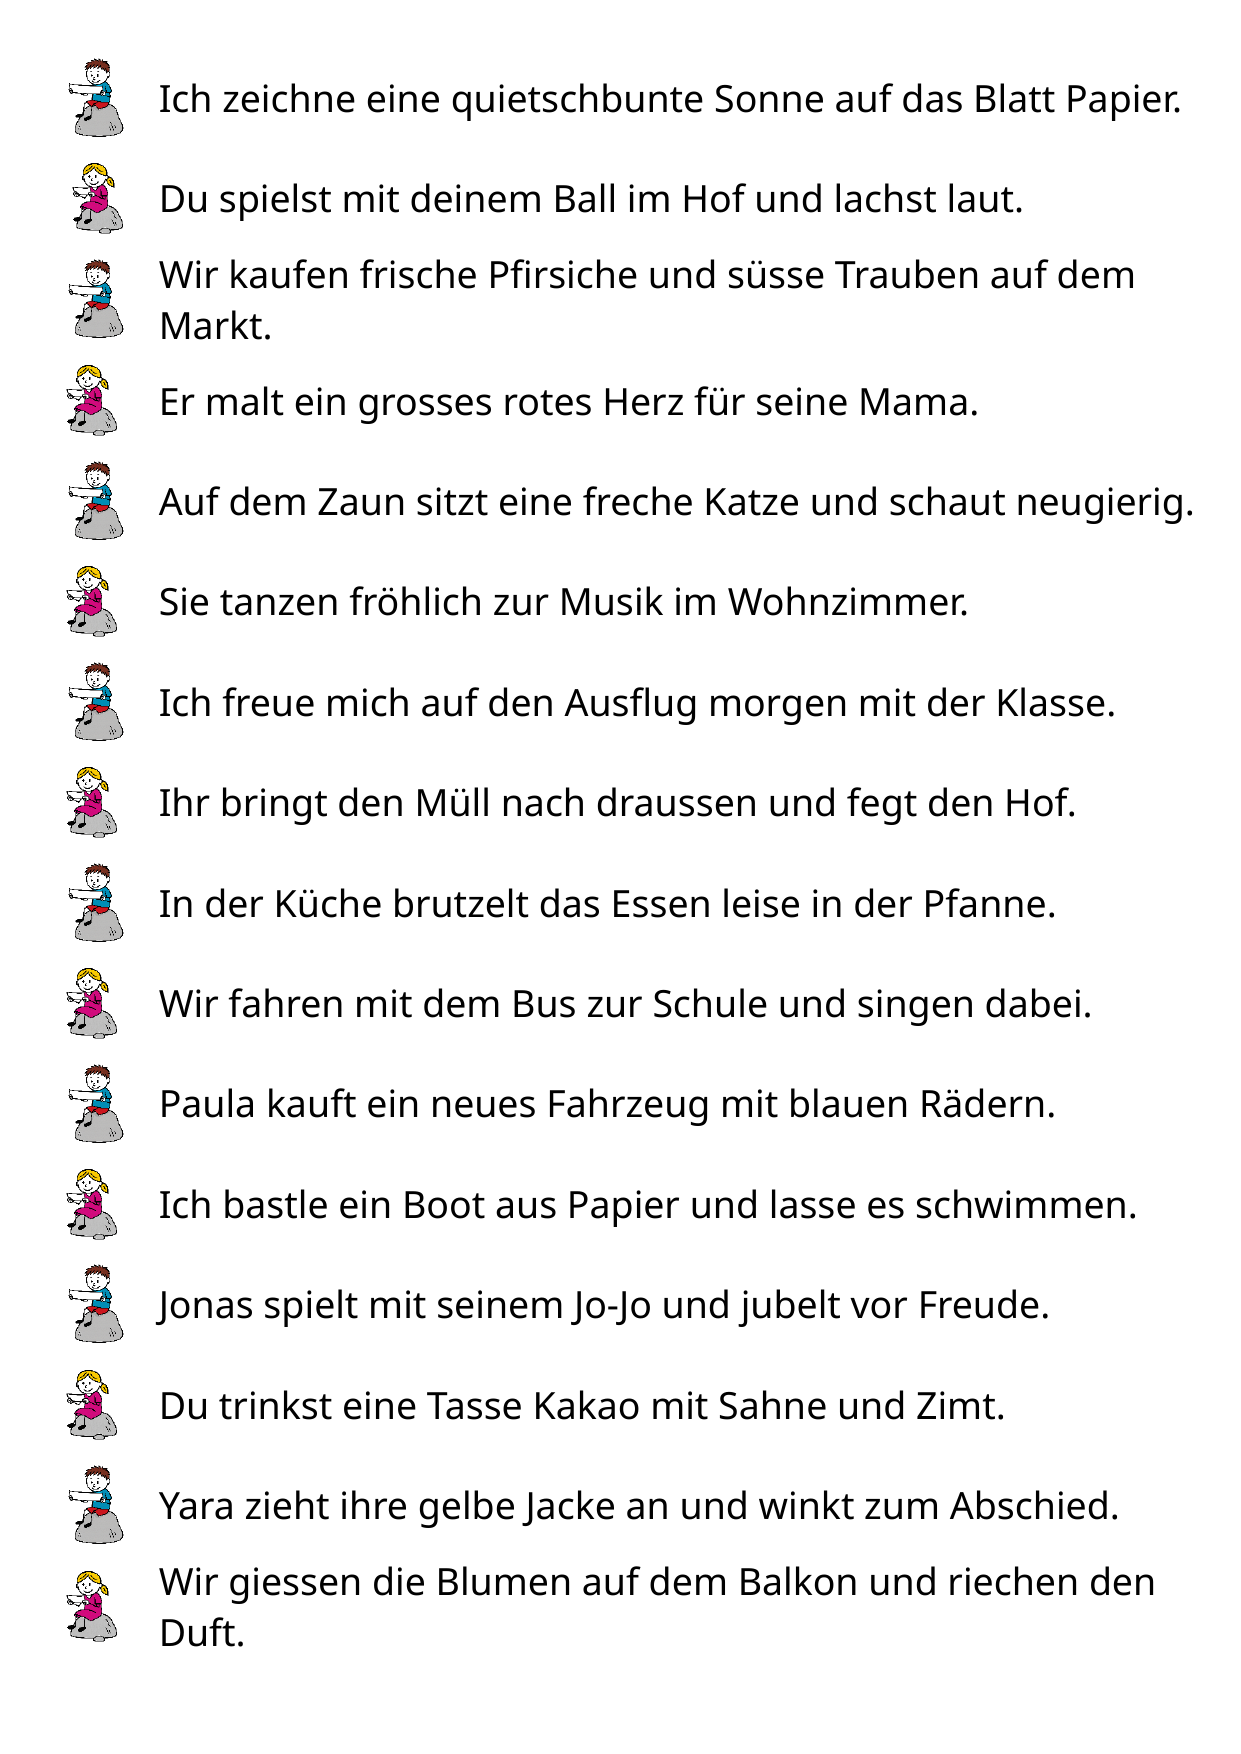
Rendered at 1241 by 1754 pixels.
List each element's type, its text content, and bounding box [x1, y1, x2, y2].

picture [58, 1363, 124, 1446]
table_cell [47, 451, 147, 551]
picture [58, 961, 124, 1045]
picture [58, 1262, 130, 1346]
picture [58, 560, 124, 643]
table_cell [47, 1154, 147, 1254]
picture [58, 359, 124, 442]
table_cell Du spielst mit deinem Ball im Hof und lachst laut. [147, 148, 1211, 248]
picture [58, 56, 130, 139]
table_cell [47, 1354, 147, 1455]
picture [58, 257, 130, 341]
table_cell Er malt ein grosses rotes Herz für seine Mama. [147, 350, 1211, 451]
table_cell Ihr bringt den Müll nach draussen und fegt den Hof. [147, 752, 1211, 852]
table_cell [47, 651, 147, 752]
table_cell [47, 248, 147, 350]
table_cell Wir kaufen frische Pfirsiche und süsse Trauben auf dem Markt. [147, 248, 1211, 350]
table_header [47, 47, 147, 148]
picture [58, 1565, 124, 1648]
picture [58, 861, 130, 944]
table_cell Ich freue mich auf den Ausflug morgen mit der Klasse. [147, 651, 1211, 752]
table_cell [47, 953, 147, 1053]
picture [58, 660, 130, 743]
table_cell [47, 852, 147, 953]
table_cell [47, 148, 147, 248]
table_cell Wir giessen die Blumen auf dem Balkon und riechen den Duft. [147, 1555, 1211, 1657]
table_cell [47, 551, 147, 651]
table_cell Du trinkst eine Tasse Kakao mit Sahne und Zimt. [147, 1354, 1211, 1455]
picture [58, 760, 124, 844]
table_cell [47, 1254, 147, 1354]
table_cell [47, 752, 147, 852]
table_cell Ich bastle ein Boot aus Papier und lasse es schwimmen. [147, 1154, 1211, 1254]
table_cell Yara zieht ihre gelbe Jacke an und winkt zum Abschied. [147, 1455, 1211, 1555]
table_cell Paula kauft ein neues Fahrzeug mit blauen Rädern. [147, 1053, 1211, 1153]
table_cell Auf dem Zaun sitzt eine freche Katze und schaut neugierig. [147, 451, 1211, 551]
table_header Ich zeichne eine quietschbunte Sonne auf das Blatt Papier. [147, 47, 1211, 148]
table_cell [47, 1555, 147, 1657]
table_cell [47, 1455, 147, 1555]
table_cell [47, 1053, 147, 1153]
picture [64, 156, 130, 240]
picture [58, 1062, 130, 1145]
table_cell Wir fahren mit dem Bus zur Schule und singen dabei. [147, 953, 1211, 1053]
picture [58, 1463, 130, 1547]
table_cell Jonas spielt mit seinem Jo-Jo und jubelt vor Freude. [147, 1254, 1211, 1354]
table_cell Sie tanzen fröhlich zur Musik im Wohnzimmer. [147, 551, 1211, 651]
table_cell [47, 350, 147, 451]
picture [58, 1162, 124, 1246]
table_cell In der Küche brutzelt das Essen leise in der Pfanne. [147, 852, 1211, 953]
picture [58, 459, 130, 543]
